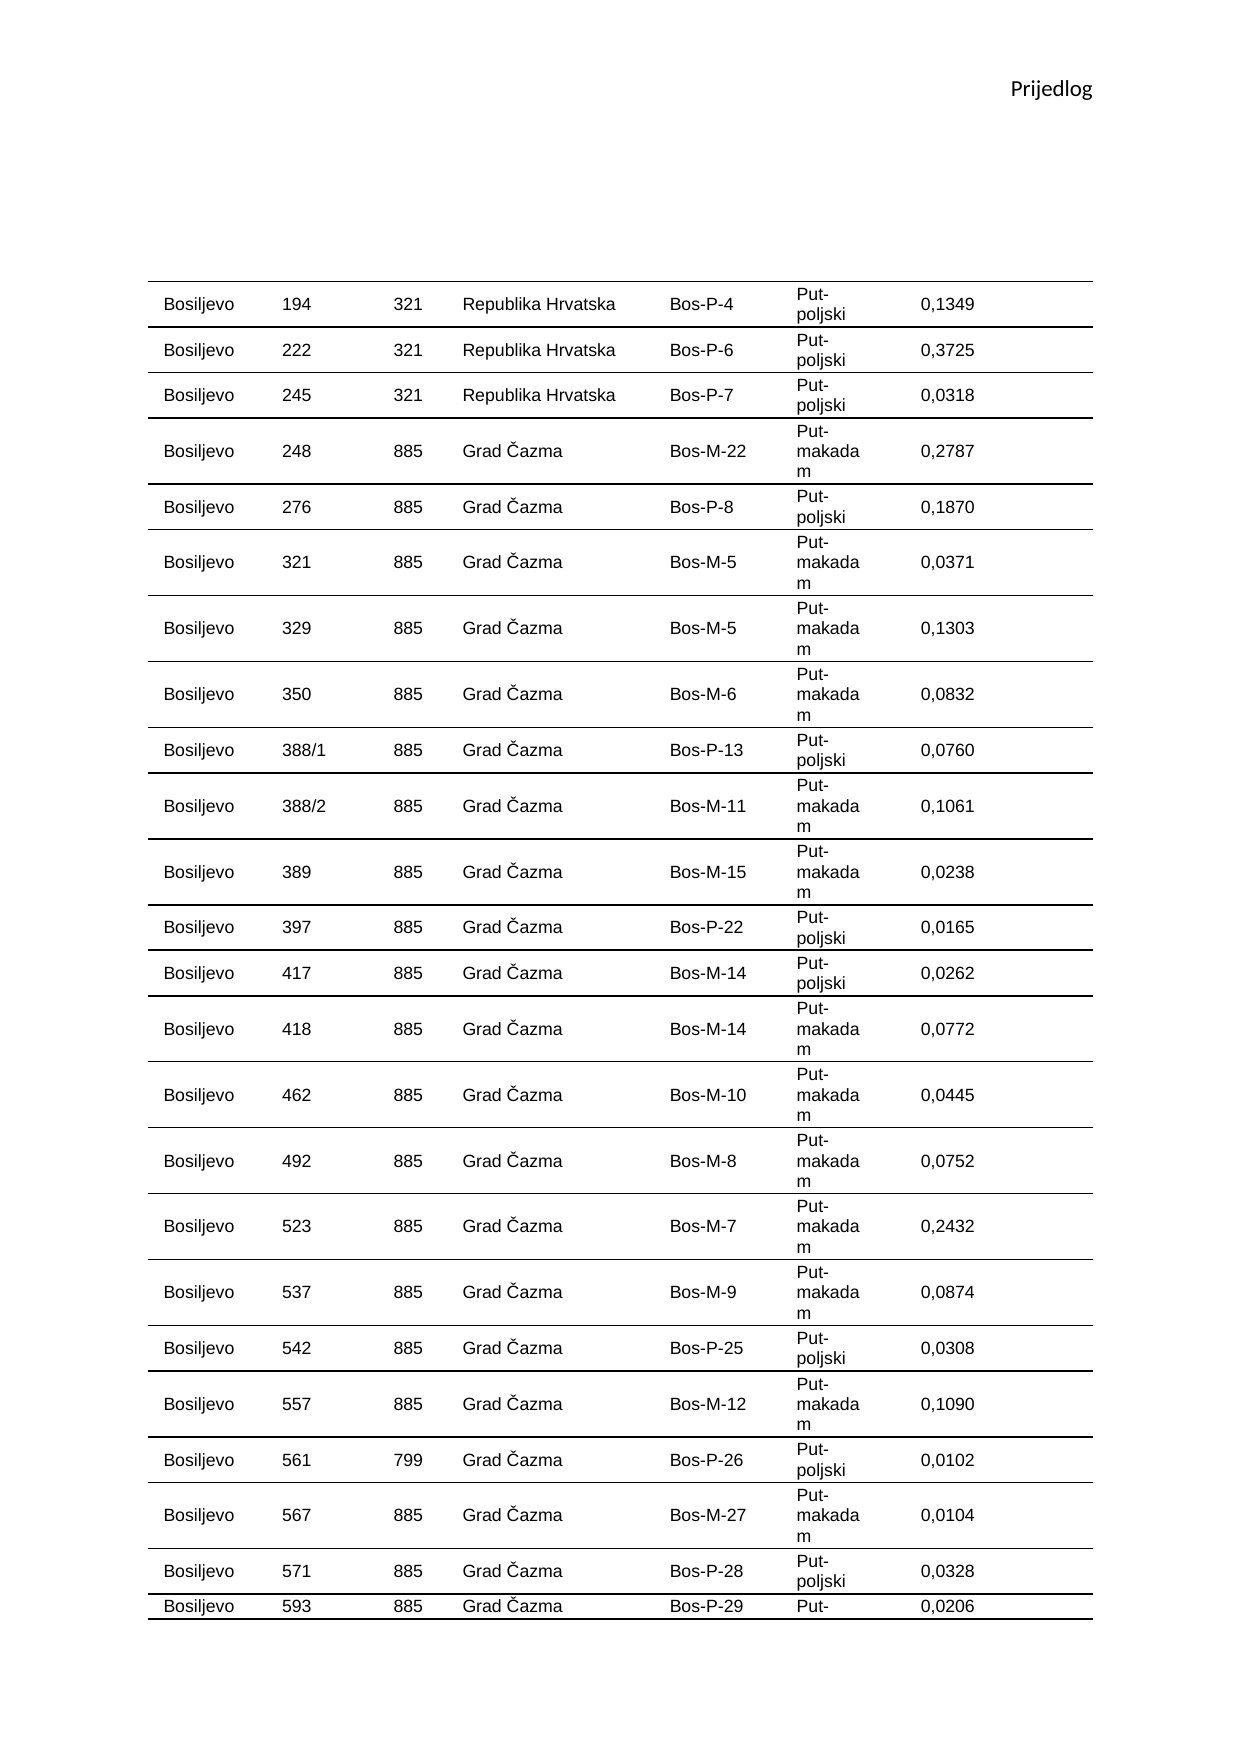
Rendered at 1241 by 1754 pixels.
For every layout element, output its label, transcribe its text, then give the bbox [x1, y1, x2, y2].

table_cell 0,2787 [887, 419, 990, 483]
table_cell Bosiljevo [148, 1595, 266, 1618]
table_cell Bosiljevo [148, 1483, 266, 1547]
table_cell Bosiljevo [148, 1260, 266, 1324]
table_cell 885 [378, 485, 447, 529]
table_cell Grad Čazma [447, 728, 654, 772]
table_cell 885 [378, 662, 447, 726]
table_cell Bos-P-13 [654, 728, 781, 772]
table_cell [990, 1326, 1093, 1370]
table_cell Put-makadam [781, 1372, 887, 1436]
table_cell Put-makadam [781, 530, 887, 594]
table_cell 0,1061 [887, 774, 990, 838]
table_cell 462 [266, 1062, 378, 1127]
table_cell Bos-P-7 [654, 373, 781, 417]
table_cell [990, 1483, 1093, 1547]
table_cell Bos-M-14 [654, 997, 781, 1061]
table_cell 0,0104 [887, 1483, 990, 1547]
table_cell 0,0102 [887, 1438, 990, 1482]
table_cell Bosiljevo [148, 328, 266, 372]
table_cell Bos-M-10 [654, 1062, 781, 1127]
table_cell Grad Čazma [447, 662, 654, 726]
table_cell 0,0262 [887, 951, 990, 995]
table_cell 0,1349 [887, 282, 990, 326]
table_cell 885 [378, 1595, 447, 1618]
table_cell [990, 1260, 1093, 1324]
table_cell Bos-P-28 [654, 1549, 781, 1593]
table_cell Put-makadam [781, 1128, 887, 1193]
table_cell Bos-P-8 [654, 485, 781, 529]
table_cell 799 [378, 1438, 447, 1482]
table_cell Put-poljski [781, 728, 887, 772]
table_cell Put-poljski [781, 328, 887, 372]
table_cell Bos-P-29 [654, 1595, 781, 1618]
table_cell Bosiljevo [148, 373, 266, 417]
table_cell Bos-P-25 [654, 1326, 781, 1370]
table_cell Put-makadam [781, 840, 887, 904]
table_cell 417 [266, 951, 378, 995]
table_cell 0,3725 [887, 328, 990, 372]
table_cell Bos-M-9 [654, 1260, 781, 1324]
table_cell [990, 596, 1093, 661]
table_cell Put-poljski [781, 373, 887, 417]
table_cell 0,0308 [887, 1326, 990, 1370]
table_cell 885 [378, 530, 447, 594]
table_cell 567 [266, 1483, 378, 1547]
table_cell 885 [378, 1128, 447, 1193]
table_cell 0,0832 [887, 662, 990, 726]
table_cell Put-makadam [781, 662, 887, 726]
table_cell 0,0206 [887, 1595, 990, 1618]
table_cell 542 [266, 1326, 378, 1370]
table_cell 885 [378, 774, 447, 838]
table_cell 350 [266, 662, 378, 726]
table_cell 885 [378, 840, 447, 904]
table_cell 885 [378, 1549, 447, 1593]
table_cell 0,0238 [887, 840, 990, 904]
table_cell 0,0760 [887, 728, 990, 772]
table_cell Bosiljevo [148, 1326, 266, 1370]
table_cell 397 [266, 906, 378, 949]
table_cell 885 [378, 906, 447, 949]
table_cell Bos-P-4 [654, 282, 781, 326]
table_cell 885 [378, 419, 447, 483]
table_cell [990, 1438, 1093, 1482]
table_cell Put-makadam [781, 419, 887, 483]
table_cell [990, 906, 1093, 949]
table_cell Bosiljevo [148, 282, 266, 326]
table_cell 885 [378, 596, 447, 661]
table_cell 0,0165 [887, 906, 990, 949]
table_cell [990, 1549, 1093, 1593]
table_cell 321 [378, 282, 447, 326]
table_cell Put-poljski [781, 1326, 887, 1370]
table_cell Grad Čazma [447, 997, 654, 1061]
table_cell Grad Čazma [447, 1483, 654, 1547]
table_cell 885 [378, 1062, 447, 1127]
table_cell [990, 728, 1093, 772]
table_cell Bosiljevo [148, 485, 266, 529]
table_cell 0,2432 [887, 1194, 990, 1259]
table_cell 389 [266, 840, 378, 904]
table_cell Put-makadam [781, 997, 887, 1061]
table_cell Bosiljevo [148, 951, 266, 995]
table_cell Bos-P-22 [654, 906, 781, 949]
table_cell 245 [266, 373, 378, 417]
table_cell Grad Čazma [447, 1062, 654, 1127]
table_cell 321 [266, 530, 378, 594]
table_cell Bosiljevo [148, 1062, 266, 1127]
table_cell 593 [266, 1595, 378, 1618]
table_cell [990, 997, 1093, 1061]
table_cell Bos-M-6 [654, 662, 781, 726]
table_cell 418 [266, 997, 378, 1061]
table_cell Grad Čazma [447, 906, 654, 949]
table_cell Bos-M-14 [654, 951, 781, 995]
table_cell Bosiljevo [148, 530, 266, 594]
table_cell Bos-M-12 [654, 1372, 781, 1436]
table_cell Put-makadam [781, 774, 887, 838]
table_cell Grad Čazma [447, 485, 654, 529]
table_cell Bosiljevo [148, 596, 266, 661]
table_cell [990, 774, 1093, 838]
table_cell [990, 282, 1093, 326]
table_cell Republika Hrvatska [447, 373, 654, 417]
table_cell [990, 328, 1093, 372]
table_cell 0,1303 [887, 596, 990, 661]
table_cell Bos-M-5 [654, 596, 781, 661]
table_cell Republika Hrvatska [447, 282, 654, 326]
table_cell [990, 373, 1093, 417]
table_cell 571 [266, 1549, 378, 1593]
table_cell [990, 419, 1093, 483]
table_cell Bosiljevo [148, 997, 266, 1061]
table_cell Put-makadam [781, 1194, 887, 1259]
table_cell Grad Čazma [447, 840, 654, 904]
table_cell 0,0371 [887, 530, 990, 594]
table_cell Grad Čazma [447, 419, 654, 483]
table_cell 0,1870 [887, 485, 990, 529]
table_cell Grad Čazma [447, 1595, 654, 1618]
table_cell 0,0752 [887, 1128, 990, 1193]
table_cell Bosiljevo [148, 1128, 266, 1193]
table_cell Put-poljski [781, 1595, 887, 1618]
table_cell Bosiljevo [148, 1549, 266, 1593]
table_cell Put-poljski [781, 1438, 887, 1482]
table_cell Bos-M-27 [654, 1483, 781, 1547]
table_cell Bos-M-5 [654, 530, 781, 594]
table_cell Bosiljevo [148, 906, 266, 949]
table_cell 885 [378, 1260, 447, 1324]
table_cell 523 [266, 1194, 378, 1259]
table_cell 885 [378, 997, 447, 1061]
table_cell Bos-P-26 [654, 1438, 781, 1482]
table_cell 557 [266, 1372, 378, 1436]
table_cell Put-poljski [781, 485, 887, 529]
table_cell Put-poljski [781, 282, 887, 326]
table_cell Grad Čazma [447, 1128, 654, 1193]
table_cell Bosiljevo [148, 662, 266, 726]
table_cell 0,1090 [887, 1372, 990, 1436]
table_cell Grad Čazma [447, 1194, 654, 1259]
table_cell [990, 662, 1093, 726]
table_cell 194 [266, 282, 378, 326]
table_cell [990, 1595, 1093, 1618]
table_cell 885 [378, 1372, 447, 1436]
table_cell 885 [378, 728, 447, 772]
table_cell 321 [378, 328, 447, 372]
table_cell Grad Čazma [447, 1372, 654, 1436]
table_cell Grad Čazma [447, 774, 654, 838]
table_cell [990, 485, 1093, 529]
table_cell 885 [378, 1483, 447, 1547]
table_cell Bosiljevo [148, 840, 266, 904]
table_cell [990, 530, 1093, 594]
table_cell Put-makadam [781, 1062, 887, 1127]
table_cell Bos-P-6 [654, 328, 781, 372]
table_cell 885 [378, 1326, 447, 1370]
table_cell 321 [378, 373, 447, 417]
table_cell Put-makadam [781, 1483, 887, 1547]
table_cell 388/2 [266, 774, 378, 838]
table_cell Bosiljevo [148, 1438, 266, 1482]
table_cell 537 [266, 1260, 378, 1324]
table_cell Grad Čazma [447, 1549, 654, 1593]
table_cell 276 [266, 485, 378, 529]
table_cell Bos-M-15 [654, 840, 781, 904]
table_cell Put-poljski [781, 1549, 887, 1593]
table_cell 248 [266, 419, 378, 483]
table_cell Put-makadam [781, 596, 887, 661]
table_cell Bosiljevo [148, 774, 266, 838]
table_cell [990, 1194, 1093, 1259]
table_cell [990, 1062, 1093, 1127]
table_cell 222 [266, 328, 378, 372]
table_cell Bos-M-7 [654, 1194, 781, 1259]
table_cell 0,0328 [887, 1549, 990, 1593]
table_cell [990, 1372, 1093, 1436]
table_cell 0,0318 [887, 373, 990, 417]
table_cell 0,0874 [887, 1260, 990, 1324]
table_cell 0,0772 [887, 997, 990, 1061]
table_cell [990, 840, 1093, 904]
table_cell Grad Čazma [447, 951, 654, 995]
table_cell Bosiljevo [148, 1194, 266, 1259]
table_cell 885 [378, 951, 447, 995]
table_cell Bos-M-8 [654, 1128, 781, 1193]
table_cell Bosiljevo [148, 419, 266, 483]
table_cell Bos-M-22 [654, 419, 781, 483]
table_cell Bosiljevo [148, 728, 266, 772]
table_cell Put-poljski [781, 951, 887, 995]
table_cell 561 [266, 1438, 378, 1482]
table_cell [990, 1128, 1093, 1193]
table_cell Grad Čazma [447, 1438, 654, 1482]
table_cell 885 [378, 1194, 447, 1259]
table_cell Grad Čazma [447, 530, 654, 594]
table_cell Bosiljevo [148, 1372, 266, 1436]
table_cell Grad Čazma [447, 1260, 654, 1324]
table_cell Grad Čazma [447, 1326, 654, 1370]
table_cell Republika Hrvatska [447, 328, 654, 372]
table_cell 329 [266, 596, 378, 661]
table_cell Put-makadam [781, 1260, 887, 1324]
table_cell [990, 951, 1093, 995]
table_cell 0,0445 [887, 1062, 990, 1127]
table_cell Bos-M-11 [654, 774, 781, 838]
table_cell Put-poljski [781, 906, 887, 949]
table_cell 492 [266, 1128, 378, 1193]
table_cell Grad Čazma [447, 596, 654, 661]
table_cell 388/1 [266, 728, 378, 772]
